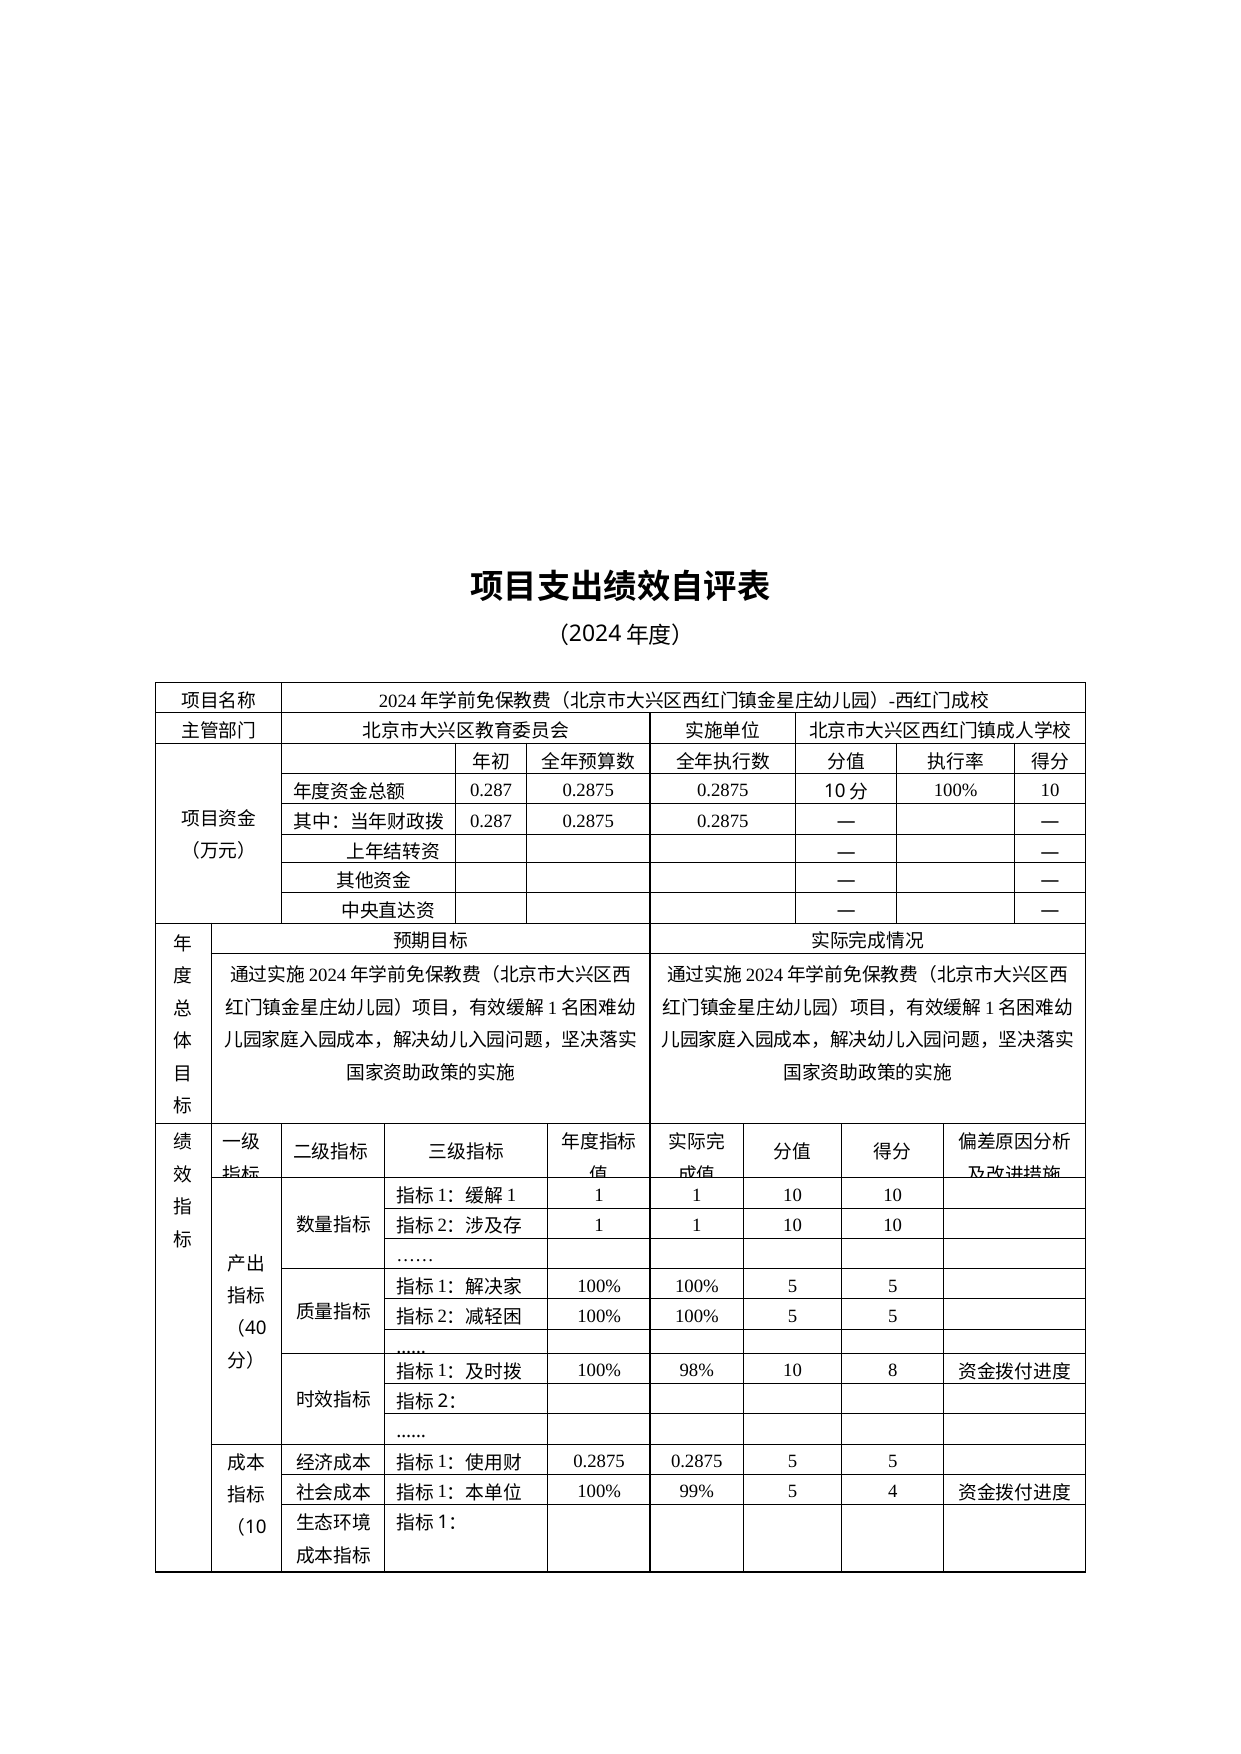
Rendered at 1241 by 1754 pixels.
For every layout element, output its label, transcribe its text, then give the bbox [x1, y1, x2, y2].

table_cell 0.2875 [651, 774, 795, 803]
table_cell 100% [897, 774, 1014, 803]
table_cell 0.2875 [456, 804, 526, 833]
table_cell [897, 835, 1014, 862]
table_cell 北京市大兴区教育委员会 [282, 713, 649, 743]
table_cell [944, 1299, 1085, 1329]
table_cell 0.2875 [456, 774, 526, 803]
table_cell 0.2875 [651, 1445, 743, 1474]
table_cell 年度指标值 [548, 1124, 649, 1177]
table_cell 年度总体目标 [156, 924, 211, 1123]
table_cell 生态环境成本指标 [282, 1505, 384, 1571]
table_cell [944, 1445, 1085, 1474]
table_cell [944, 1330, 1085, 1353]
table_cell [651, 863, 795, 892]
table_cell 4 [842, 1475, 943, 1504]
table_cell 绩 效 指 标 [156, 1124, 211, 1571]
table_cell [651, 1330, 743, 1353]
table_cell 10 [1015, 774, 1085, 803]
table_cell 0.2875 [527, 804, 649, 833]
table_cell — [1015, 893, 1085, 922]
table_cell 其他资金 [282, 863, 455, 892]
table_cell 1 [651, 1209, 743, 1238]
table_cell 通过实施2024年学前免保教费（北京市大兴区西红门镇金星庄幼儿园）项目，有效缓解1名困难幼儿园家庭入园成本，解决幼儿入园问题，坚决落实国家资助政策的实施 [212, 954, 649, 1123]
table_cell — [1015, 835, 1085, 862]
table_cell 5 [744, 1299, 841, 1329]
table_cell 数量指标 [282, 1178, 384, 1268]
table_cell 年初预算 [456, 744, 526, 773]
table_cell 5 [744, 1445, 841, 1474]
table_cell 实际完成值 [651, 1124, 743, 1177]
table_cell 0.2875 [527, 774, 649, 803]
table_cell 资金拨付进度还需进一步提高 [944, 1475, 1085, 1504]
table_cell 指标2：减轻困难幼儿家庭入园成本 [385, 1299, 547, 1329]
table_cell 经济成本指标 [282, 1445, 384, 1474]
table_cell 8 [842, 1354, 943, 1383]
table_cell — [1015, 863, 1085, 892]
table_cell 5 [842, 1299, 943, 1329]
table_cell 产出指标（40分） [212, 1178, 281, 1444]
table_cell 三级指标 [385, 1124, 547, 1177]
table_cell 5 [744, 1269, 841, 1298]
table_cell 其中：当年财政拨款 [282, 804, 455, 833]
table_cell [944, 1178, 1085, 1207]
table_cell [944, 1414, 1085, 1444]
table_cell — [796, 893, 896, 922]
table_cell [651, 1239, 743, 1268]
table_cell 实施单位 [651, 713, 795, 743]
table_cell [651, 1505, 743, 1571]
table_cell [944, 1209, 1085, 1238]
table_cell — [1015, 804, 1085, 833]
table_cell [842, 1505, 943, 1571]
table_cell [651, 893, 795, 922]
table_cell 100% [548, 1475, 649, 1504]
table_cell 10 [842, 1209, 943, 1238]
table_cell [548, 1414, 649, 1444]
table_cell 实际完成情况 [651, 924, 1085, 953]
table_cell [527, 893, 649, 922]
table_cell 时效指标 [282, 1354, 384, 1444]
table_cell [897, 804, 1014, 833]
table_cell 指标2：涉及存在困难幼儿的幼儿园 [385, 1209, 547, 1238]
table_cell 指标2： [385, 1384, 547, 1413]
table_cell [456, 893, 526, 922]
table_cell [897, 893, 1014, 922]
table_cell [456, 835, 526, 862]
table_cell 全年预算数 [527, 744, 649, 773]
table_cell 成本指标（10分） [212, 1445, 281, 1571]
table_cell 得分 [842, 1124, 943, 1177]
table_cell 0.2875 [548, 1445, 649, 1474]
table_cell 1 [548, 1178, 649, 1207]
table_cell 分值 [744, 1124, 841, 1177]
table_cell 2024年学前免保教费（北京市大兴区西红门镇金星庄幼儿园）-西红门成校 [282, 683, 1085, 712]
table_cell 5 [842, 1269, 943, 1298]
table_cell 100% [651, 1299, 743, 1329]
table_cell [842, 1239, 943, 1268]
table_cell 指标1：本单位财务人员及后勤管理人员完成工作 [385, 1475, 547, 1504]
table_cell 预期目标 [212, 924, 649, 953]
table_cell 项目资金 （万元） [156, 744, 281, 922]
table_cell 1 [651, 1178, 743, 1207]
table_cell [744, 1505, 841, 1571]
table_cell [944, 1269, 1085, 1298]
table_cell 100% [548, 1299, 649, 1329]
table_cell [842, 1414, 943, 1444]
table_cell 100% [548, 1269, 649, 1298]
table_cell 全年执行数 [651, 744, 795, 773]
table_cell 项目名称 [156, 683, 281, 712]
table_cell [651, 1384, 743, 1413]
table_cell [282, 744, 455, 773]
table_cell 10 [744, 1209, 841, 1238]
table_cell 100% [651, 1269, 743, 1298]
table_cell 1 [548, 1209, 649, 1238]
table_cell 主管部门 [156, 713, 281, 743]
table_cell — [796, 863, 896, 892]
table_cell 98% [651, 1354, 743, 1383]
table_cell [842, 1330, 943, 1353]
table_cell 指标1：缓解1名幼儿就学入园成本 [385, 1178, 547, 1207]
table_cell [548, 1330, 649, 1353]
table_cell 99% [651, 1475, 743, 1504]
table_cell [744, 1239, 841, 1268]
table_cell 年度资金总额 [282, 774, 455, 803]
table_cell 偏差原因分析及改进措施 [944, 1124, 1085, 1177]
table_cell [897, 863, 1014, 892]
table_cell 10 [842, 1178, 943, 1207]
table_cell …… [385, 1330, 547, 1353]
table_cell 10分 [796, 774, 896, 803]
table_cell 二级指标 [282, 1124, 384, 1177]
table_cell 10 [744, 1178, 841, 1207]
table_cell 资金拨付进度还需进一步提高 [944, 1354, 1085, 1383]
table_cell [744, 1330, 841, 1353]
table_cell [744, 1384, 841, 1413]
table_cell 5 [842, 1445, 943, 1474]
table_cell — [796, 804, 896, 833]
table_cell [548, 1239, 649, 1268]
table_cell 指标1：使用财政资金 [385, 1445, 547, 1474]
table_cell 0.2875 [651, 804, 795, 833]
table_cell [944, 1384, 1085, 1413]
table_cell 10 [744, 1354, 841, 1383]
table_cell …… [385, 1239, 547, 1268]
table_cell 一级指标 [212, 1124, 281, 1177]
table_cell [548, 1384, 649, 1413]
table_cell [744, 1414, 841, 1444]
table_cell 上年结转资金 [282, 835, 455, 862]
table_cell [944, 1239, 1085, 1268]
table_cell 指标1：及时拨付资金 [385, 1354, 547, 1383]
table_cell [842, 1384, 943, 1413]
table_cell 指标1： [385, 1505, 547, 1571]
table_cell 分值 [796, 744, 896, 773]
table_cell [456, 863, 526, 892]
table_header 项目支出绩效自评表 [155, 552, 1085, 617]
table_cell 5 [744, 1475, 841, 1504]
table_cell 得分 [1015, 744, 1085, 773]
table_cell [651, 835, 795, 862]
table_cell — [796, 835, 896, 862]
table_cell 指标1：解决家庭困难幼儿入园 [385, 1269, 547, 1298]
table_cell 通过实施2024年学前免保教费（北京市大兴区西红门镇金星庄幼儿园）项目，有效缓解1名困难幼儿园家庭入园成本，解决幼儿入园问题，坚决落实国家资助政策的实施 [651, 954, 1085, 1123]
table_cell 北京市大兴区西红门镇成人学校 [796, 713, 1085, 743]
table_cell 质量指标 [282, 1269, 384, 1353]
table_cell [651, 1414, 743, 1444]
table_cell （2024年度） [155, 617, 1085, 682]
table_cell …… [385, 1414, 547, 1444]
table_cell [548, 1505, 649, 1571]
table_cell [944, 1505, 1085, 1571]
table_cell 100% [548, 1354, 649, 1383]
table_cell 社会成本指标 [282, 1475, 384, 1504]
table_cell 执行率 [897, 744, 1014, 773]
table_cell [527, 835, 649, 862]
table_cell 中央直达资金 [282, 893, 455, 922]
table_cell [527, 863, 649, 892]
